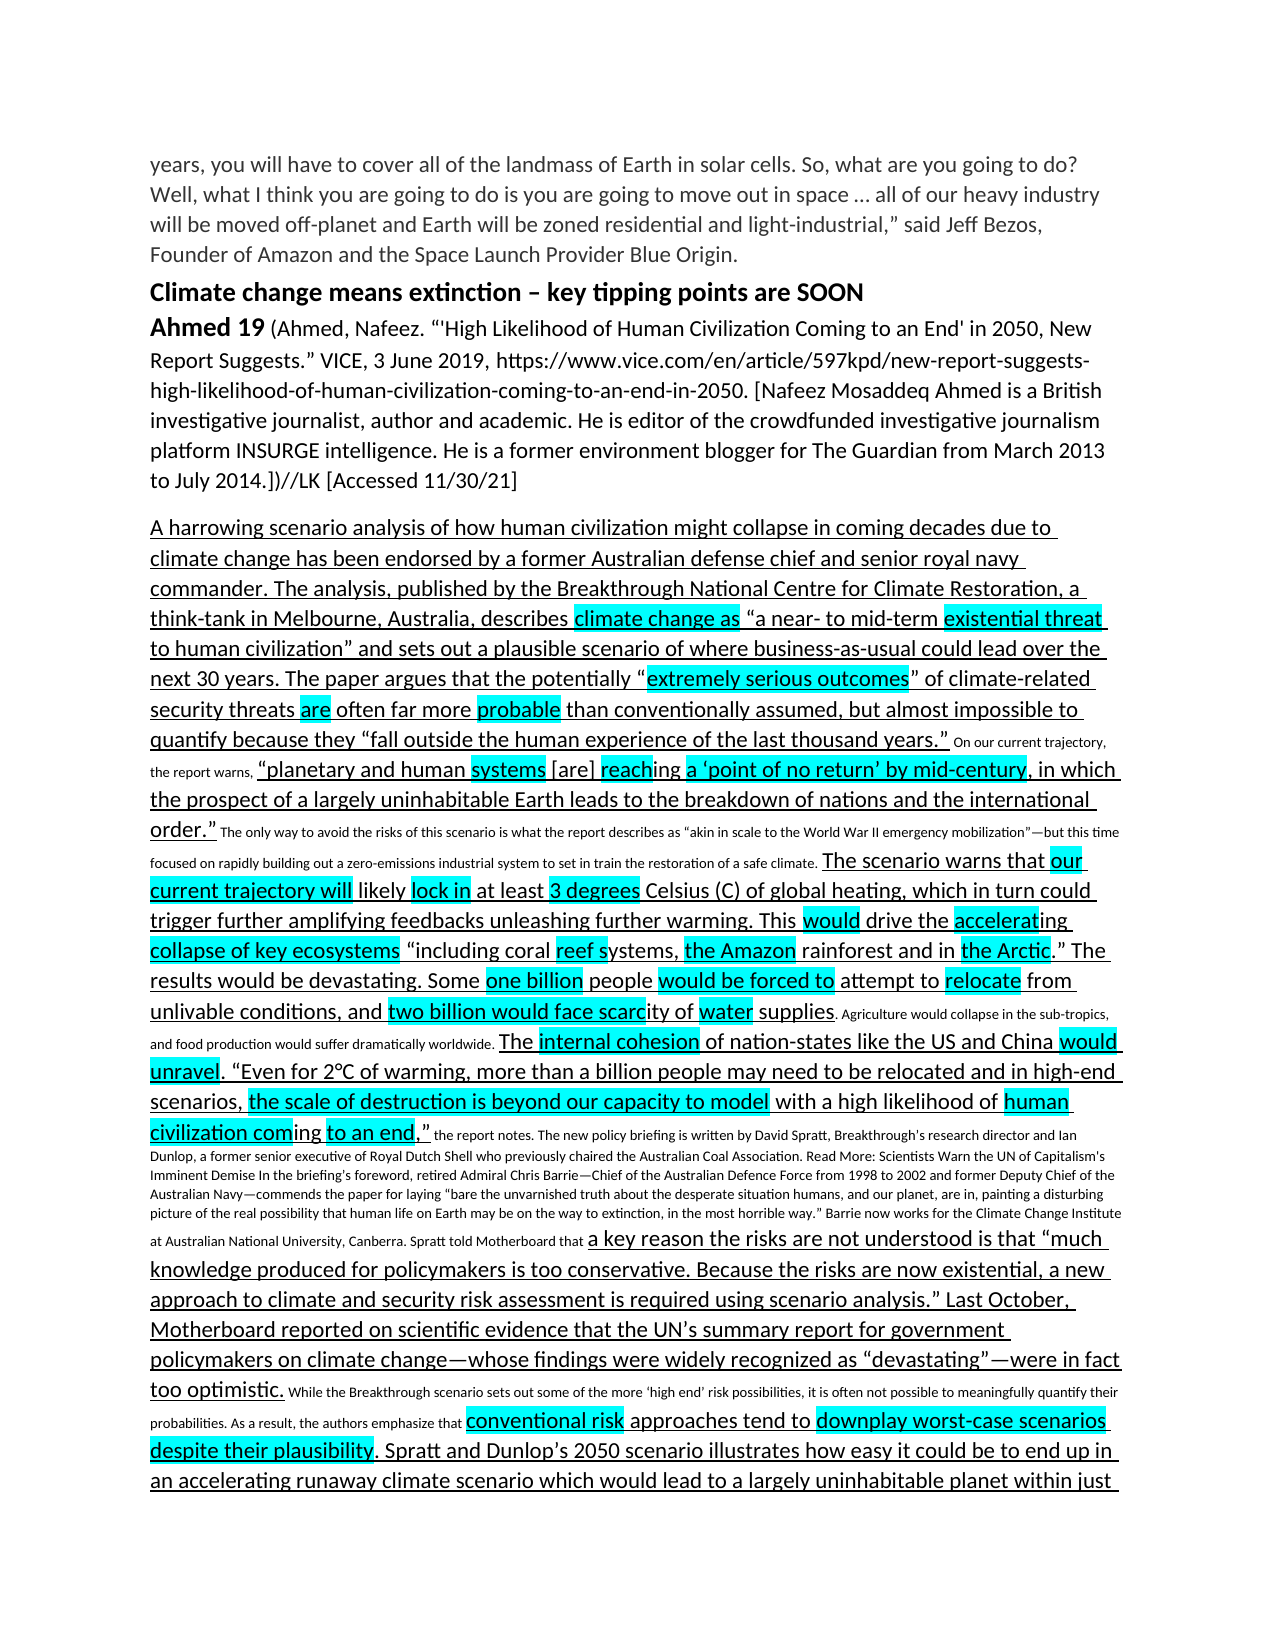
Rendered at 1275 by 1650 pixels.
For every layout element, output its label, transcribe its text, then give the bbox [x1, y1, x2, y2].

text Ahmed 19 (Ahmed, Nafeez. “'High Likelihood of Human Civilization Coming to an End' in 2050, New Report Suggests.” VICE, 3 June 2019, https://www.vice.com/en/article/597kpd/new-report-suggests-high-likelihood-of-human-civilization-coming-to-an-end-in-2050. [Nafeez Mosaddeq Ahmed is a British investigative journalist, author and academic. He is editor of the crowdfunded investigative journalism platform INSURGE intelligence. He is a former environment blogger for The Guardian from March 2013 to July 2014.])//LK [Accessed 11/30/21] [150, 311, 1125, 495]
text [150, 150, 1125, 269]
subtitle Climate change means extinction – key tipping points are SOON [150, 275, 1125, 308]
